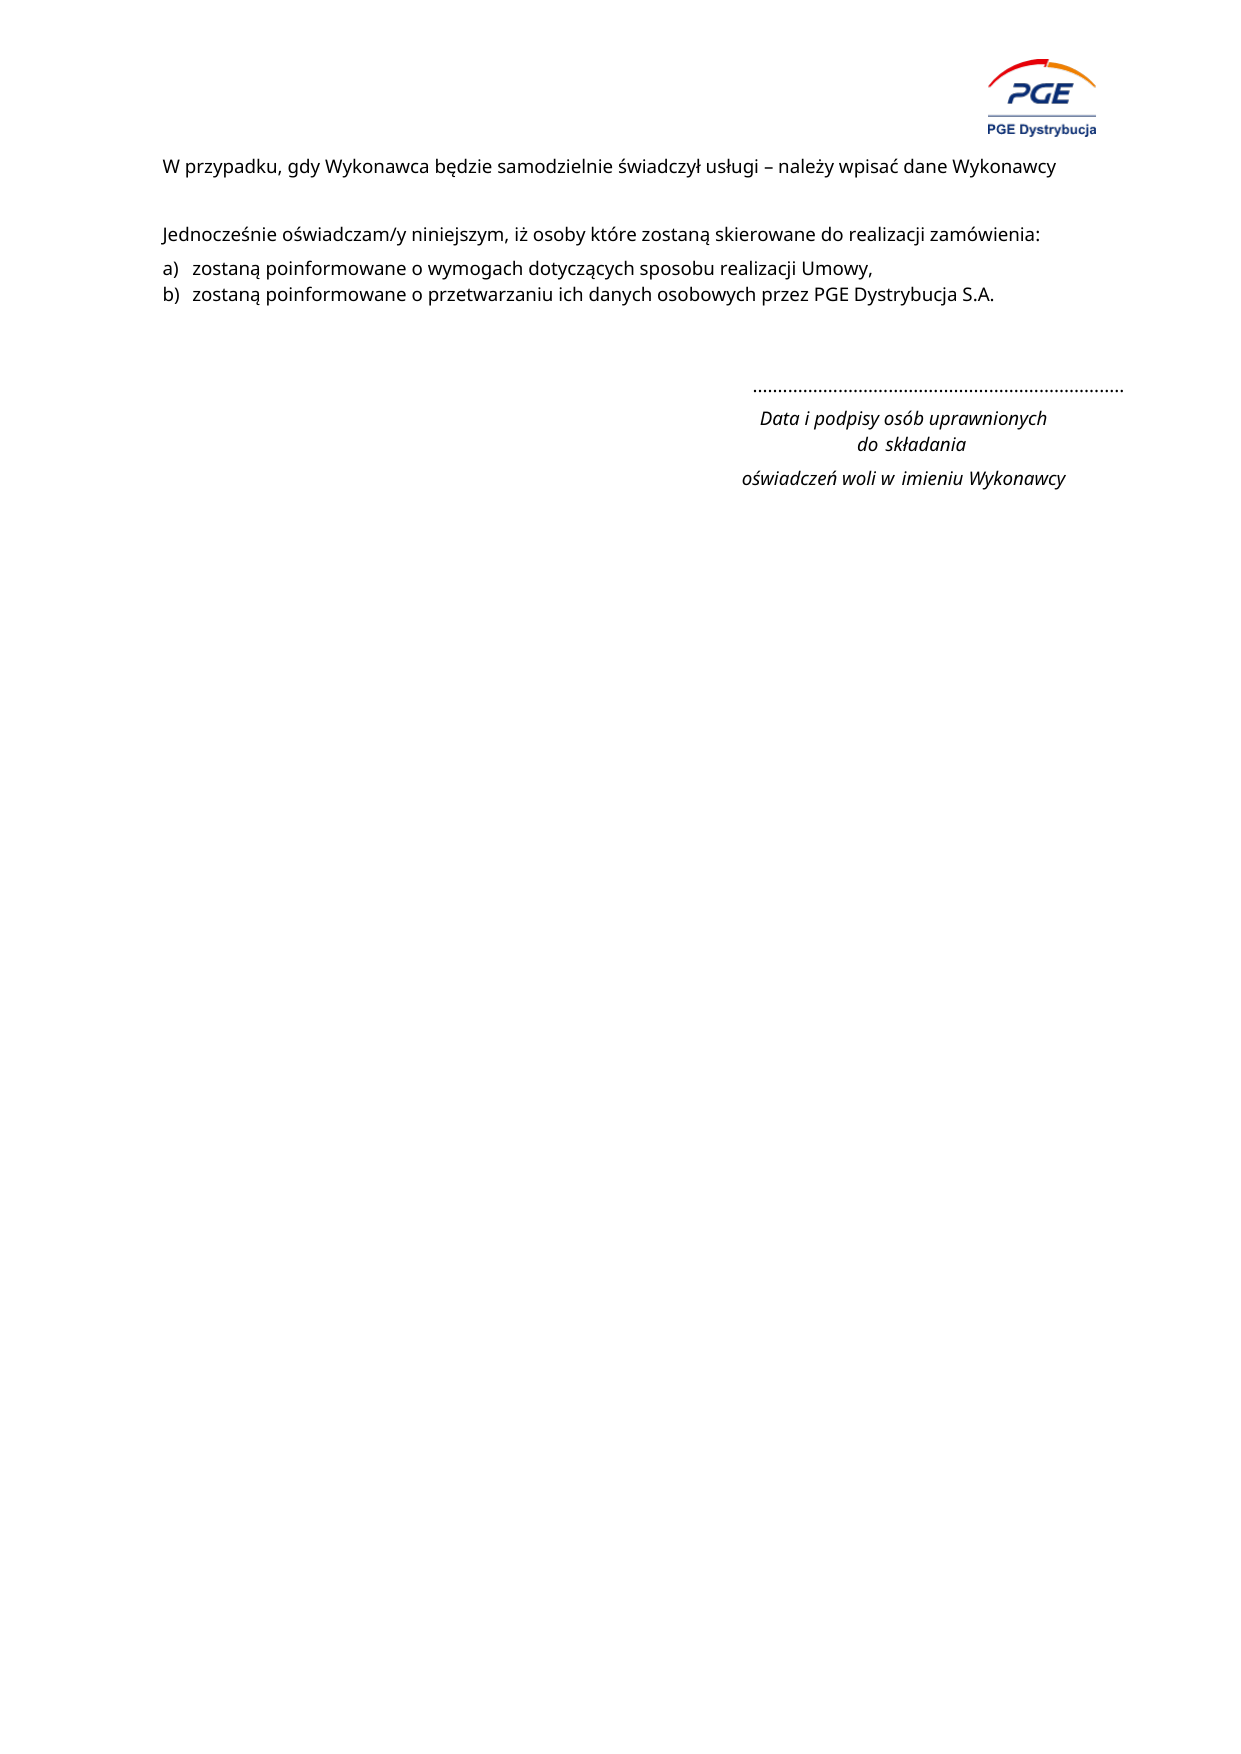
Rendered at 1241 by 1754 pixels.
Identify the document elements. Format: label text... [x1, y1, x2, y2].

text .......................................................................... [651, 347, 1211, 397]
list zostaną poinformowane o przetwarzaniu ich danych osobowych przez PGE Dystrybucja S.A. [162, 281, 1107, 306]
picture [988, 59, 1097, 138]
text W przypadku, gdy Wykonawca będzie samodzielnie świadczył usługi – należy wpisać dane Wykonawcy [162, 154, 1107, 179]
list zostaną poinformowane o wymogach dotyczących sposobu realizacji Umowy, [162, 255, 1107, 281]
text Jednocześnie oświadczam/y niniejszym, iż osoby które zostaną skierowane do realizacji zamówienia: [162, 221, 1107, 247]
text Data i podpisy osób uprawnionych do składania [709, 405, 1100, 456]
text oświadczeń woli w imieniu Wykonawcy [709, 465, 1100, 490]
